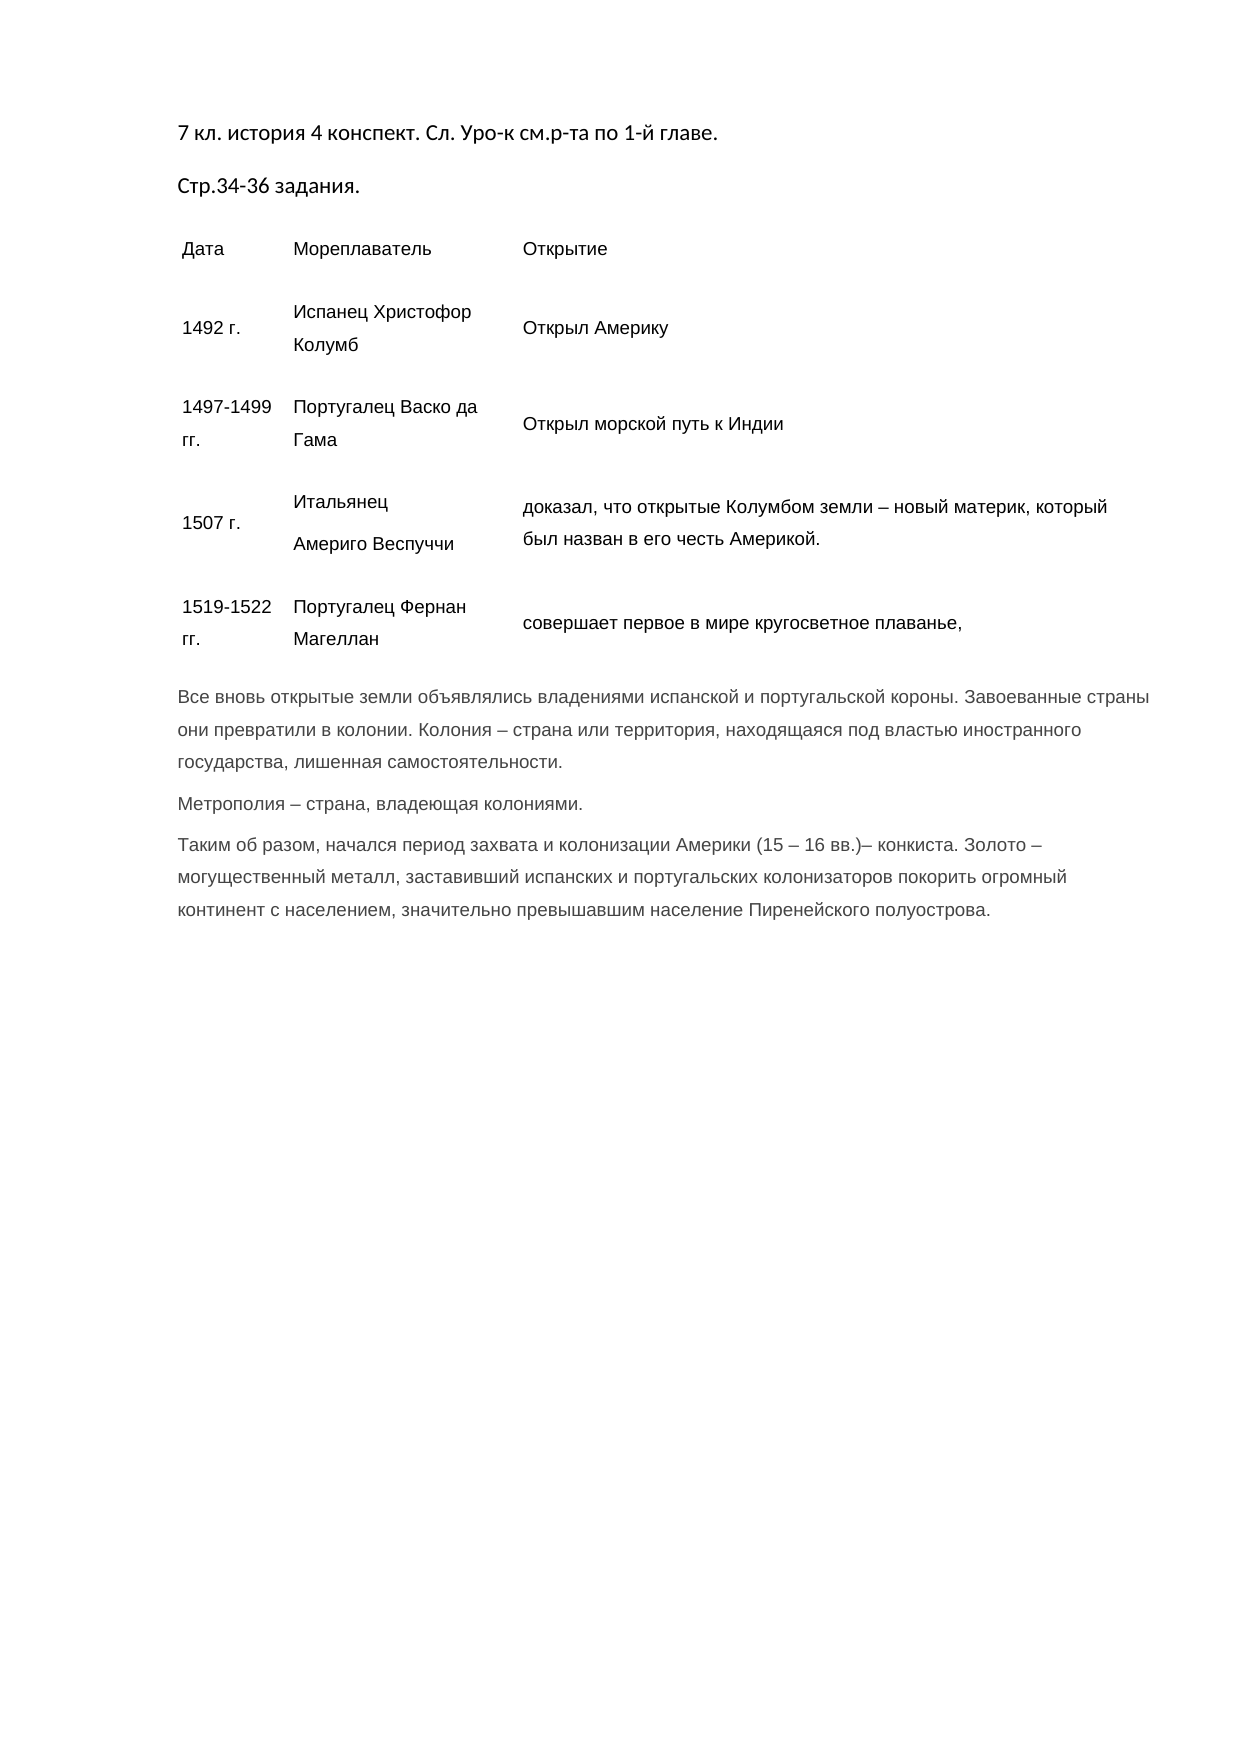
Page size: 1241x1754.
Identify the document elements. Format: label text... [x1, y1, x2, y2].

table_cell Испанец Христофор Колумб [289, 287, 518, 382]
table_cell 1492 г. [177, 287, 288, 382]
text Стр.34-36 задания. [177, 171, 1152, 199]
table_cell Португалец Васко да Гама [289, 382, 518, 477]
text Все вновь открытые земли объявлялись владениями испанской и португальской короны. Завоеванные страны они превратили в колонии. Колония – страна или территория, находящаяся под властью иностранного государства, лишенная самостоятельности. [177, 686, 1152, 772]
text Метрополия – страна, владеющая колониями. [177, 792, 1152, 814]
text Таким об разом, начался период захвата и колонизации Америки (15 – 16 вв.)– конкиста. Золото – могущественный металл, заставивший испанских и португальских колонизаторов покорить огромный континент с населением, значительно превышавшим население Пиренейского полуострова. [177, 834, 1152, 920]
table_cell доказал, что открытые Колумбом земли – новый материк, который был назван в его честь Америкой. [518, 477, 1152, 582]
table_cell 1497-1499 гг. [177, 382, 288, 477]
table_header Мореплаватель [289, 224, 518, 287]
table_cell Итальянец Америго Веспуччи [289, 477, 518, 582]
table_cell совершает первое в мире кругосветное плаванье, [518, 582, 1152, 677]
table_cell Открыл морской путь к Индии [518, 382, 1152, 477]
table_cell Открыл Америку [518, 287, 1152, 382]
table_header Открытие [518, 224, 1152, 287]
text 7 кл. история 4 конспект. Сл. Уро-к см.р-та по 1-й главе. [177, 118, 1152, 146]
table_header Дата [177, 224, 288, 287]
table_cell 1519-1522 гг. [177, 582, 288, 677]
table_cell Португалец Фернан Магеллан [289, 582, 518, 677]
table_cell 1507 г. [177, 477, 288, 582]
